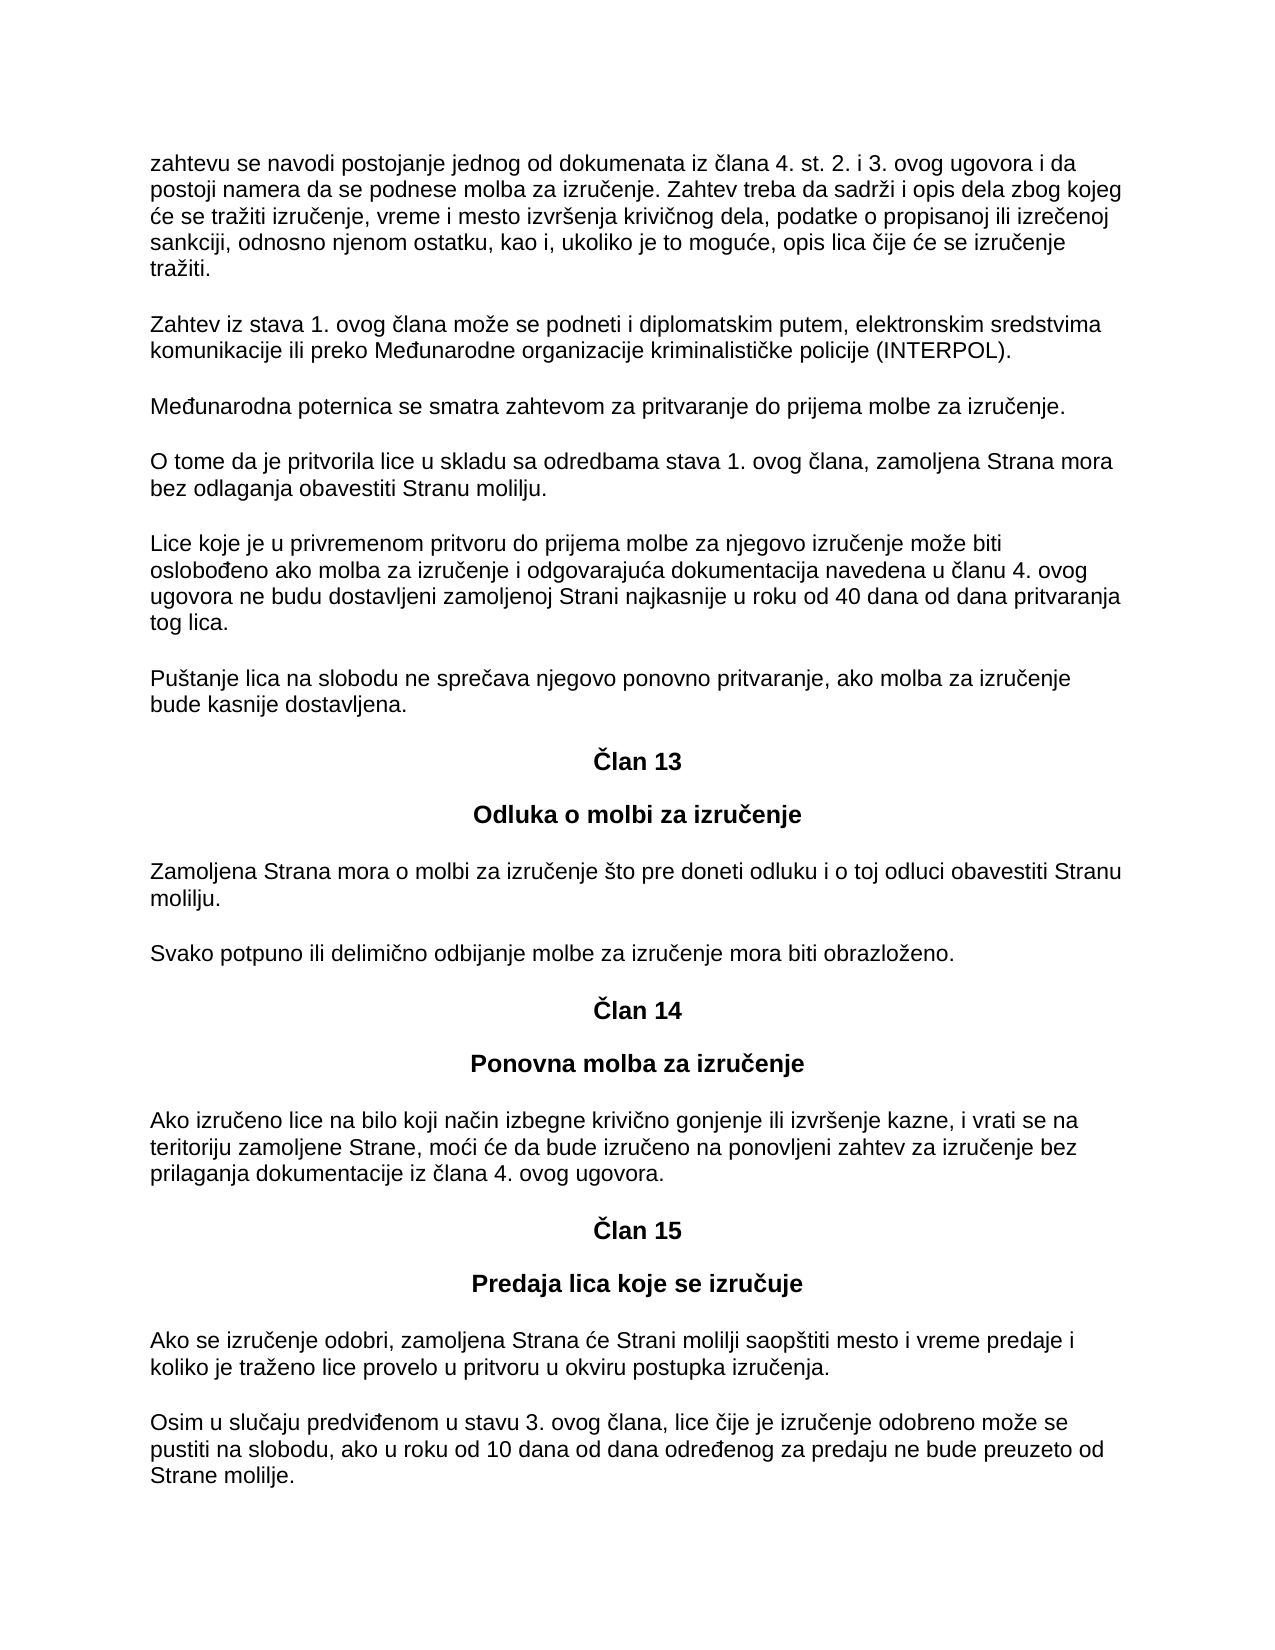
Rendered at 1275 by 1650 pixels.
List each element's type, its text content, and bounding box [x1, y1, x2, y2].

text Odluka o molbi za izručenje [150, 800, 1125, 829]
text Ako se izručenje odobri, zamoljena Strana će Strani molilji saopštiti mesto i vreme predaje i koliko je traženo lice provelo u pritvoru u okviru postupka izručenja. [150, 1327, 1125, 1380]
text Zahtev iz stava 1. ovog člana može se podneti i diplomatskim putem, elektronskim sredstvima komunikacije ili preko Međunarodne organizacije kriminalističke policije (INTERPOL). [150, 311, 1125, 364]
text Član 15 [150, 1216, 1125, 1244]
text Osim u slučaju predviđenom u stavu 3. ovog člana, lice čije je izručenje odobreno može se pustiti na slobodu, ako u roku od 10 dana od dana određenog za predaju ne bude preuzeto od Strane molilje. [150, 1409, 1125, 1488]
text Svako potpuno ili delimično odbijanje molbe za izručenje mora biti obrazloženo. [150, 940, 1125, 967]
text Međunarodna poternica se smatra zahtevom za pritvaranje do prijema molbe za izručenje. [150, 393, 1125, 419]
text Član 13 [150, 747, 1125, 775]
text O tome da je pritvorila lice u skladu sa odredbama stava 1. ovog člana, zamoljena Strana mora bez odlaganja obavestiti Stranu molilju. [150, 448, 1125, 501]
text Ponovna molba za izručenje [150, 1049, 1125, 1078]
text Zamoljena Strana mora o molbi za izručenje što pre doneti odluku i o toj odluci obavestiti Stranu molilju. [150, 858, 1125, 911]
text Lice koje je u privremenom pritvoru do prijema molbe za njegovo izručenje može biti oslobođeno ako molba za izručenje i odgovarajuća dokumentacija navedena u članu 4. ovog ugovora ne budu dostavljeni zamoljenoj Strani najkasnije u roku od 40 dana od dana pritvaranja tog lica. [150, 530, 1125, 636]
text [150, 150, 1125, 282]
text Predaja lica koje se izručuje [150, 1269, 1125, 1298]
text Puštanje lica na slobodu ne sprečava njegovo ponovno pritvaranje, ako molba za izručenje bude kasnije dostavljena. [150, 665, 1125, 717]
text Član 14 [150, 996, 1125, 1024]
text Ako izručeno lice na bilo koji način izbegne krivično gonjenje ili izvršenje kazne, i vrati se na teritoriju zamoljene Strane, moći će da bude izručeno na ponovljeni zahtev za izručenje bez prilaganja dokumentacije iz člana 4. ovog ugovora. [150, 1107, 1125, 1186]
